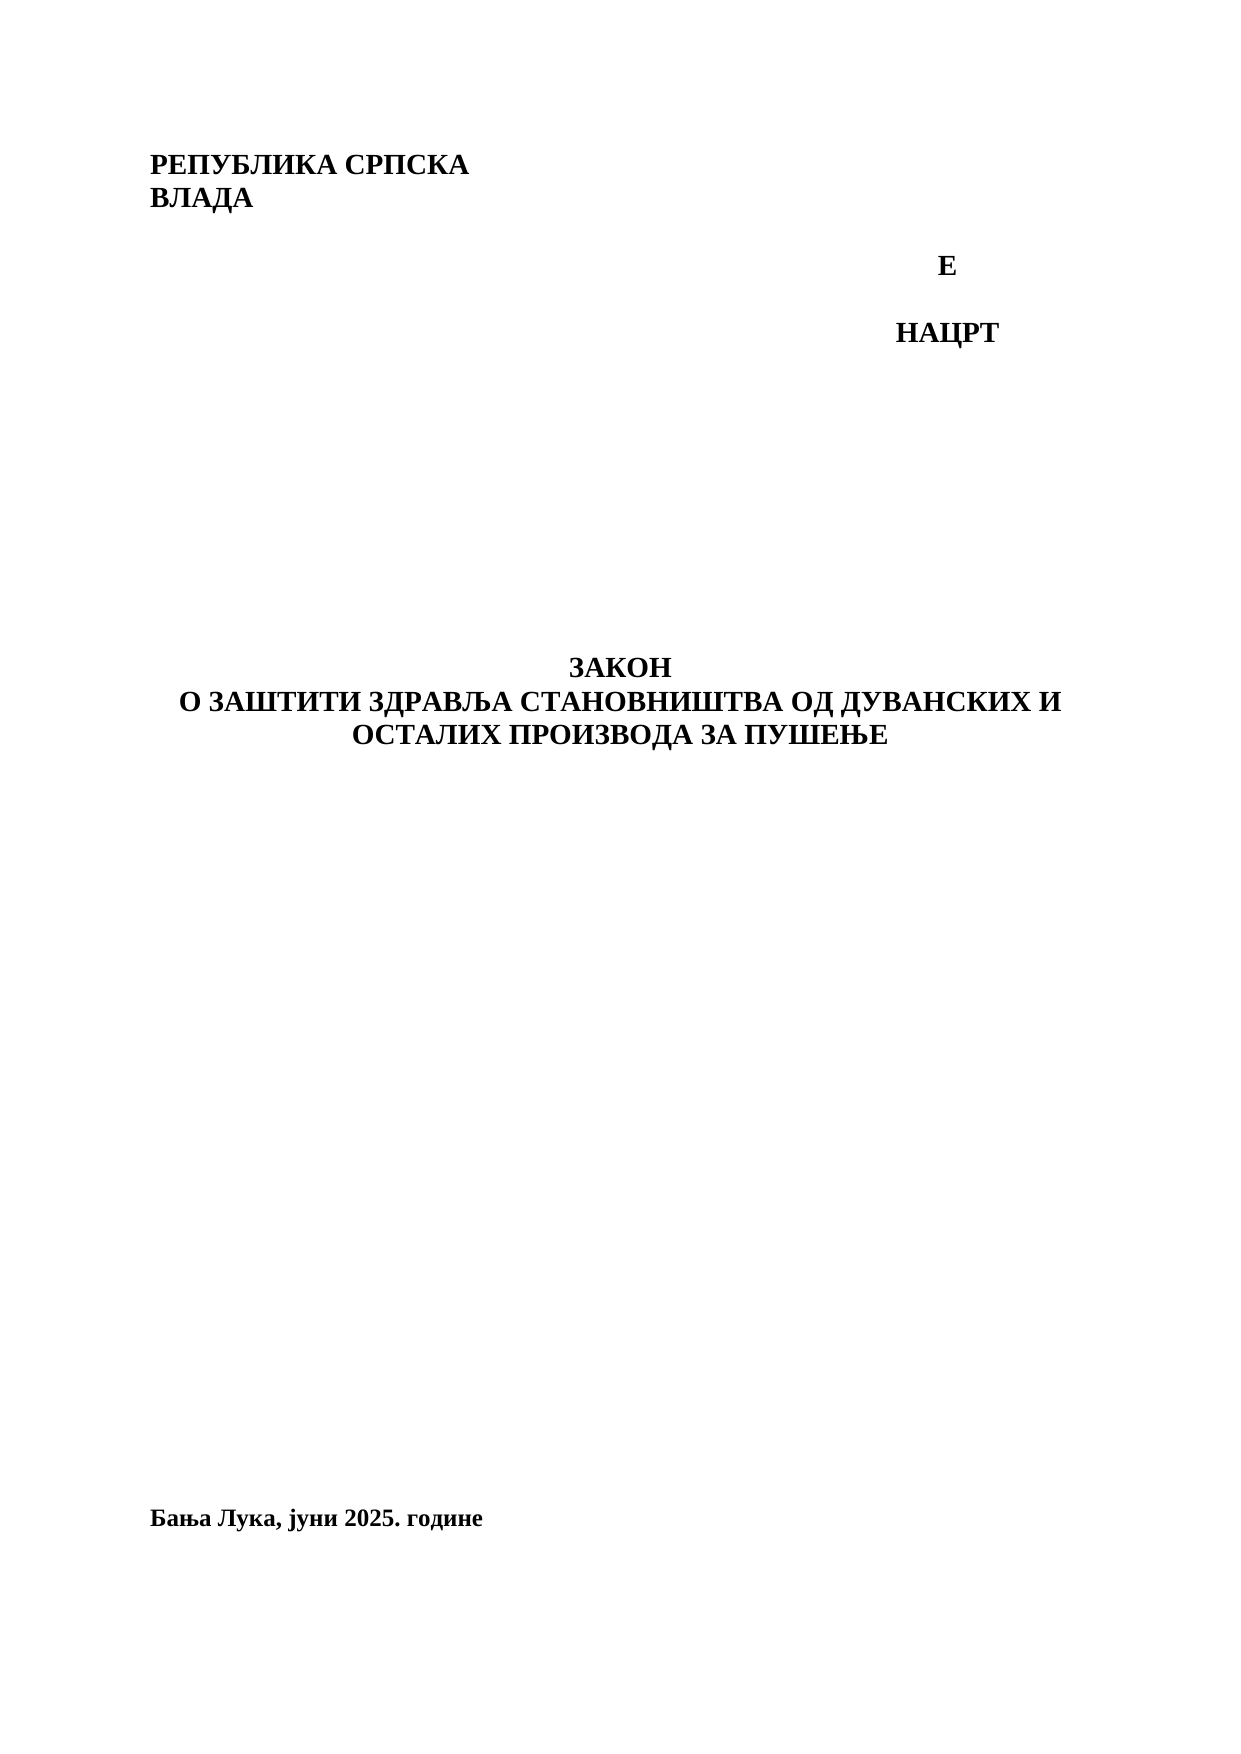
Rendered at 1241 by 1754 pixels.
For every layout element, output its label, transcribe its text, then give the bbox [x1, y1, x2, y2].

text E [150, 248, 1090, 281]
text НАЦРТ [150, 315, 1090, 348]
text РЕПУБЛИКА СРПСКА [150, 147, 1090, 181]
text Бања Лука, јуни 2025. године [150, 1503, 1090, 1532]
text ЗАКОН [150, 650, 1090, 684]
text О ЗАШТИТИ ЗДРАВЉА СТАНОВНИШТВА ОД ДУВАНСКИХ И [150, 684, 1090, 717]
text ВЛАДА [150, 181, 1090, 214]
text ОСТАЛИХ ПРОИЗВОДА ЗА ПУШЕЊЕ [150, 717, 1090, 751]
